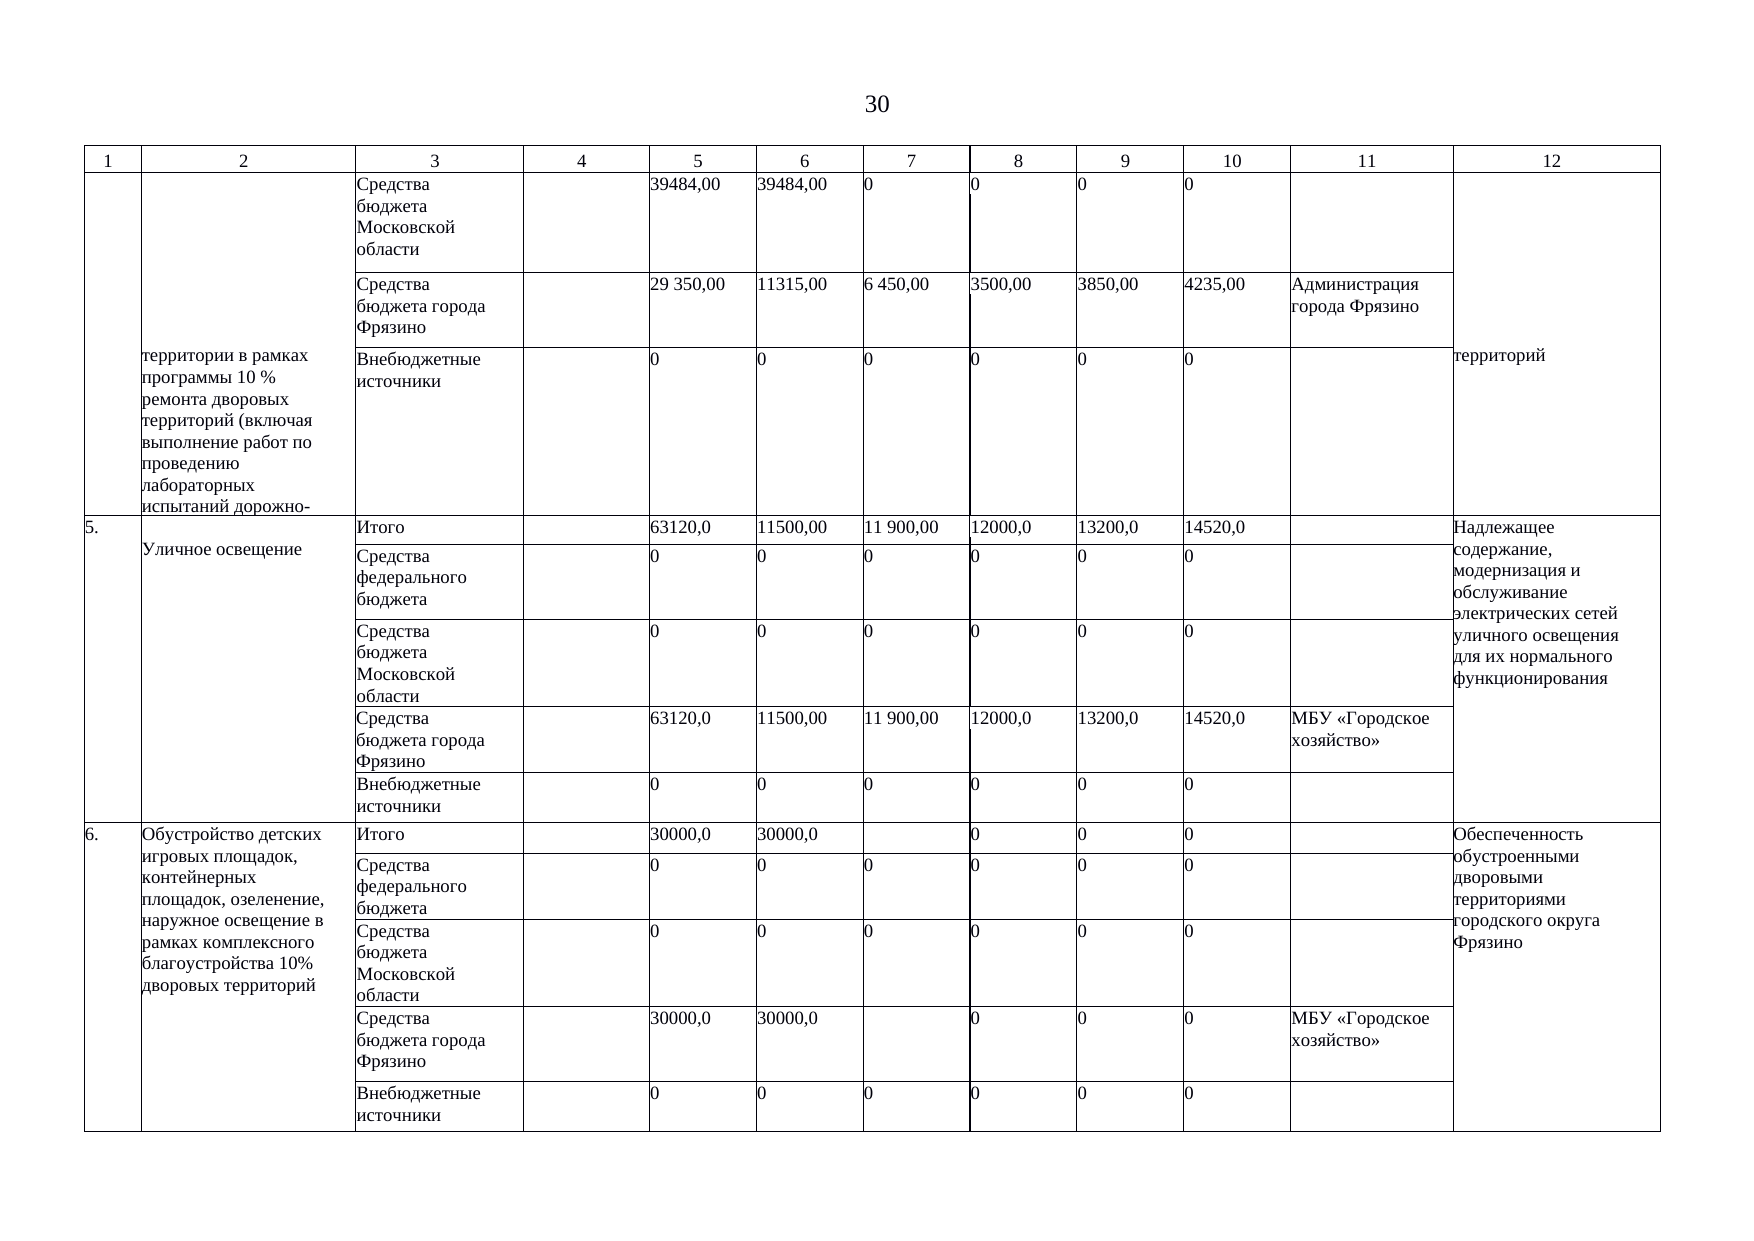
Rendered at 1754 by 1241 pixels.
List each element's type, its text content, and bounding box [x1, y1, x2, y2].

table_cell 0 [971, 173, 1076, 272]
table_cell 30000,0 [757, 823, 863, 853]
table_cell [1291, 620, 1453, 706]
table_cell Средства бюджета Московской области [356, 920, 523, 1006]
table_cell 0 [864, 920, 969, 1006]
table_cell 0 [757, 620, 863, 706]
table_cell 0 [864, 773, 969, 822]
table_cell Средства бюджета города Фрязино [356, 273, 523, 347]
table_cell Средства бюджета Московской области [356, 173, 523, 272]
table_cell 0 [757, 545, 863, 619]
table_cell [524, 348, 649, 515]
table_cell Надлежащее содержание, модернизация и обслуживание электрических сетей уличного освещения для их нормального функционирования [1454, 516, 1660, 822]
table_cell 0 [650, 773, 756, 822]
table_cell 0 [971, 348, 1076, 515]
table_header 1 [85, 146, 141, 172]
table_cell 0 [971, 1007, 1076, 1081]
table_cell [524, 173, 649, 272]
table_cell 63120,0 [650, 707, 756, 772]
table_cell [524, 620, 649, 706]
table_cell 0 [650, 1082, 756, 1131]
table_cell Средства бюджета города Фрязино [356, 1007, 523, 1081]
table_cell 39484,00 [650, 173, 756, 272]
table_cell МБУ «Городское хозяйство» [1291, 707, 1453, 772]
table_cell [524, 823, 649, 853]
table_cell 30000,0 [650, 1007, 756, 1081]
table_cell 11 900,00 [864, 516, 969, 544]
table_cell 0 [1184, 854, 1290, 918]
table_cell З850,00 [1077, 273, 1183, 347]
table_cell 0 [971, 545, 1076, 619]
table_cell 0 [971, 620, 1076, 706]
table_cell 0 [971, 773, 1076, 822]
table_cell [1291, 1082, 1453, 1131]
table_cell 5. [85, 516, 141, 822]
table_header 2 [142, 146, 355, 172]
table_cell Внебюджетные источники [356, 348, 523, 515]
table_cell 0 [971, 920, 1076, 1006]
table_cell 0 [971, 854, 1076, 918]
table_header 10 [1184, 146, 1290, 172]
table_cell 0 [650, 620, 756, 706]
table_cell Обустройство детских игровых площадок, контейнерных площадок, озеленение, наружное освещение в рамках комплексного благоустройства 10% дворовых территорий [142, 823, 355, 1131]
table_cell [864, 823, 969, 853]
table_cell 0 [1077, 545, 1183, 619]
table_cell 0 [1184, 348, 1290, 515]
table_header 12 [1454, 146, 1660, 172]
table_cell 11500,00 [757, 707, 863, 772]
table_cell 12000,0 [971, 516, 1076, 544]
table_cell 0 [1077, 1007, 1183, 1081]
table_cell 0 [971, 1082, 1076, 1131]
table_cell 0 [864, 348, 969, 515]
table_cell 0 [1077, 1082, 1183, 1131]
table_cell 30000,0 [757, 1007, 863, 1081]
table_cell Средства федерального бюджета [356, 545, 523, 619]
table_cell [1291, 854, 1453, 918]
table_cell [864, 1007, 969, 1081]
table_cell 0 [864, 545, 969, 619]
table_cell [524, 1082, 649, 1131]
table_cell [1291, 920, 1453, 1006]
table_header 3 [356, 146, 523, 172]
table_cell Средства федерального бюджета [356, 854, 523, 918]
table_cell 0 [1077, 620, 1183, 706]
table_cell 14520,0 [1184, 516, 1290, 544]
table_cell 13200,0 [1077, 516, 1183, 544]
table_cell Итого [356, 516, 523, 544]
table_cell [524, 920, 649, 1006]
table_cell 0 [757, 854, 863, 918]
table_cell 63120,0 [650, 516, 756, 544]
table_cell 0 [971, 823, 1076, 853]
table_cell [1291, 173, 1453, 272]
table_cell Администрация города Фрязино [1291, 273, 1453, 347]
table_cell 13200,0 [1077, 707, 1183, 772]
table_cell 0 [1184, 1082, 1290, 1131]
table_cell 12000,0 [971, 707, 1076, 772]
table_cell 0 [1077, 920, 1183, 1006]
table_cell 0 [1184, 920, 1290, 1006]
table_header 4 [524, 146, 649, 172]
table_cell Итого [356, 823, 523, 853]
table_cell [524, 773, 649, 822]
table_cell 0 [757, 348, 863, 515]
table_cell 11 900,00 [864, 707, 969, 772]
table_cell 0 [650, 348, 756, 515]
table_cell 0 [1184, 545, 1290, 619]
table_cell [524, 1007, 649, 1081]
table_cell Средства бюджета Московской области [356, 620, 523, 706]
table_cell 11500,00 [757, 516, 863, 544]
table_cell [1291, 516, 1453, 544]
table_cell 0 [1077, 348, 1183, 515]
table_header 7 [864, 146, 969, 172]
table_cell 0 [757, 920, 863, 1006]
table_cell 6 450,00 [864, 273, 969, 347]
table_header 8 [971, 146, 1076, 172]
table_cell МБУ «Городское хозяйство» [1291, 1007, 1453, 1081]
table_cell 29 350,00 [650, 273, 756, 347]
table_header 9 [1077, 146, 1183, 172]
table_cell 0 [864, 620, 969, 706]
table_cell 11315,00 [757, 273, 863, 347]
table_cell 30000,0 [650, 823, 756, 853]
table_cell [1291, 545, 1453, 619]
table_cell 0 [1184, 1007, 1290, 1081]
table_cell 0 [864, 173, 969, 272]
table_cell [524, 273, 649, 347]
table_cell [524, 545, 649, 619]
table_cell 39484,00 [757, 173, 863, 272]
table_header 5 [650, 146, 756, 172]
table_cell [524, 707, 649, 772]
table_cell 4235,00 [1184, 273, 1290, 347]
table_cell [524, 516, 649, 544]
table_cell 0 [864, 854, 969, 918]
table_cell Средства бюджета города Фрязино [356, 707, 523, 772]
table_cell [1291, 348, 1453, 515]
table_cell Обеспеченность обустроенными дворовыми территориями городского округа Фрязино [1454, 823, 1660, 1131]
table_cell 3500,00 [971, 273, 1076, 347]
table_header 11 [1291, 146, 1453, 172]
table_cell 0 [1077, 854, 1183, 918]
table_cell 14520,0 [1184, 707, 1290, 772]
table_cell [524, 854, 649, 918]
table_header 6 [757, 146, 863, 172]
table_cell 0 [864, 1082, 969, 1131]
table_cell [1291, 823, 1453, 853]
table_cell 0 [1077, 823, 1183, 853]
table_cell Внебюджетные источники [356, 1082, 523, 1131]
table_cell 0 [1184, 823, 1290, 853]
table_cell Уличное освещение [142, 516, 355, 822]
table_cell [1291, 773, 1453, 822]
table_cell Внебюджетные источники [356, 773, 523, 822]
table_cell 0 [1077, 173, 1183, 272]
table_cell 0 [1184, 620, 1290, 706]
table_cell 0 [650, 920, 756, 1006]
table_cell 0 [650, 545, 756, 619]
table_cell 0 [650, 854, 756, 918]
table_cell 0 [1184, 173, 1290, 272]
table_cell 0 [1077, 773, 1183, 822]
table_cell 6. [85, 823, 141, 1131]
table_cell 0 [1184, 773, 1290, 822]
table_cell 0 [757, 773, 863, 822]
table_cell 0 [757, 1082, 863, 1131]
